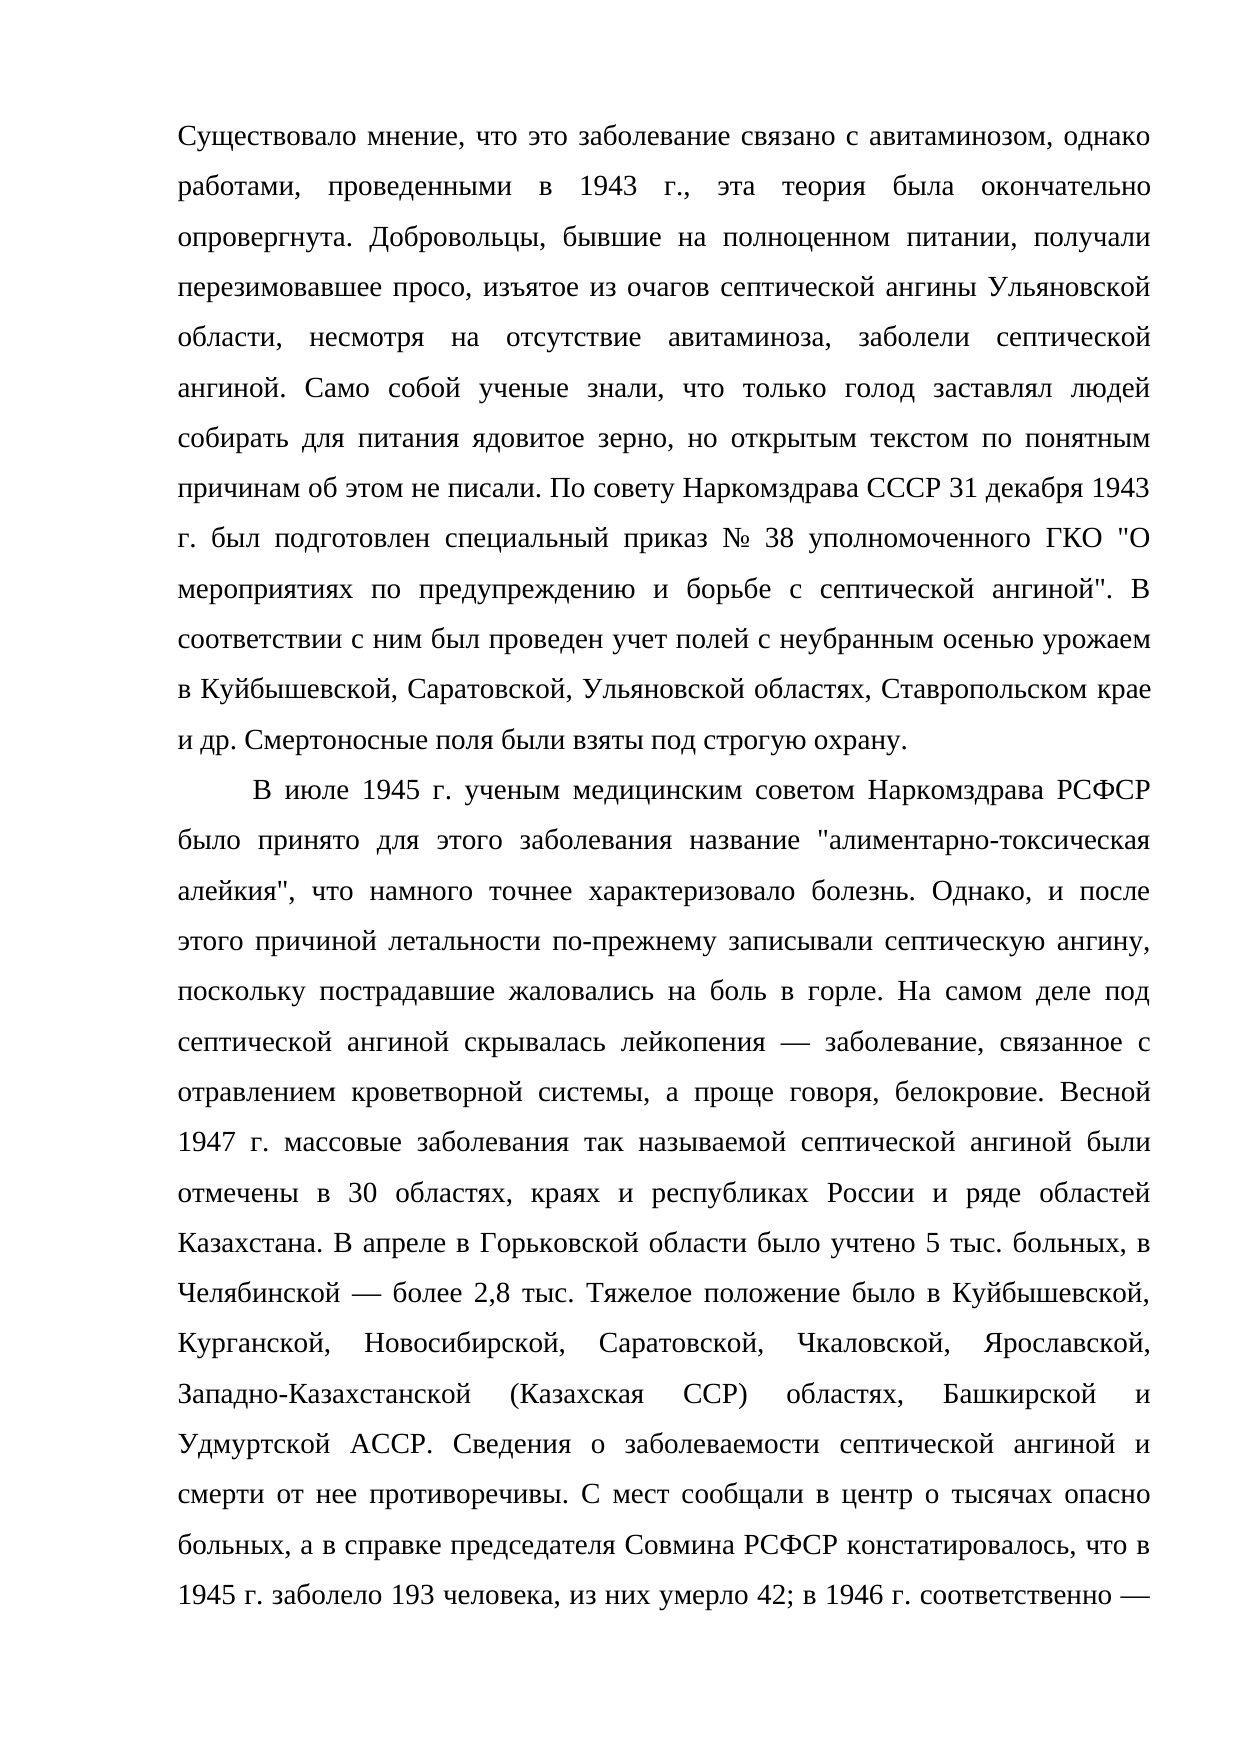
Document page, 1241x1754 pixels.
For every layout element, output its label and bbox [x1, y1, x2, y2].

text [177, 118, 1152, 755]
text [177, 772, 1152, 1611]
